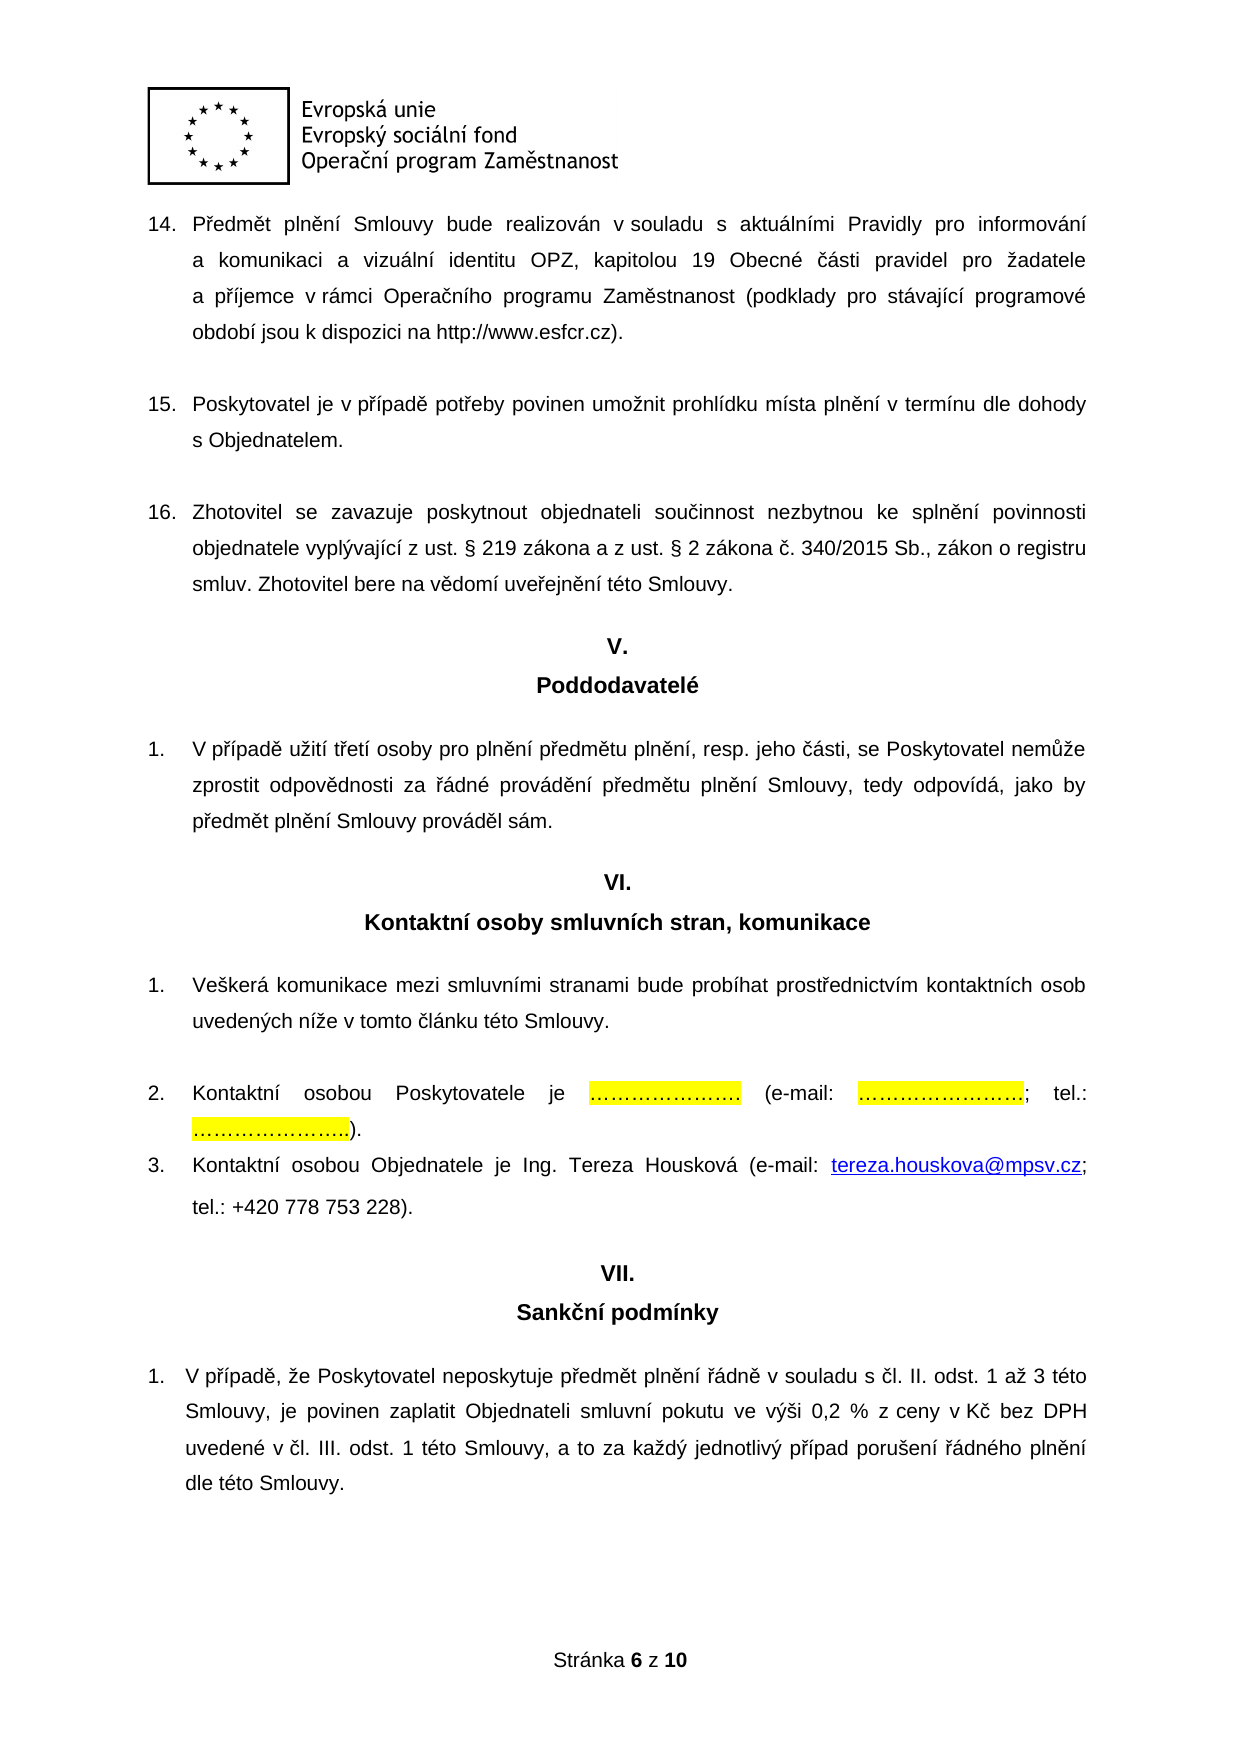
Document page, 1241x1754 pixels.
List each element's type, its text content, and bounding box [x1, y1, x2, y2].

list Kontaktní osobou Objednatele je Ing. Tereza Housková (e-mail: tereza.houskova@mpsv.cz; tel.: +420 778 753 228). [148, 1153, 1087, 1220]
picture [147, 87, 618, 185]
text Kontaktní osoby smluvních stran, komunikace [148, 909, 1087, 935]
text V. [148, 633, 1087, 659]
list Zhotovitel se zavazuje poskytnout objednateli součinnost nezbytnou ke splnění povinnosti objednatele vyplývající z ust. § 219 zákona a z ust. § 2 zákona č. 340/2015 Sb., zákon o registru smluv. Zhotovitel bere na vědomí uveřejnění této Smlouvy. [148, 500, 1087, 596]
text VII. [148, 1259, 1087, 1286]
text Sankční podmínky [148, 1299, 1087, 1325]
list Předmět plnění Smlouvy bude realizován v souladu s aktuálními Pravidly pro informování a komunikaci a vizuální identitu OPZ, kapitolou 19 Obecné části pravidel pro žadatele a příjemce v rámci Operačního programu Zaměstnanost (podklady pro stávající programové období jsou k dispozici na http://www.esfcr.cz). [148, 212, 1087, 344]
list V případě užití třetí osoby pro plnění předmětu plnění, resp. jeho části, se Poskytovatel nemůže zprostit odpovědnosti za řádné provádění předmětu plnění Smlouvy, tedy odpovídá, jako by předmět plnění Smlouvy prováděl sám. [148, 737, 1087, 832]
list Veškerá komunikace mezi smluvními stranami bude probíhat prostřednictvím kontaktních osob uvedených níže v tomto článku této Smlouvy. [148, 973, 1087, 1033]
list Kontaktní osobou Poskytovatele je …………………. (e-mail: ……………………; tel.: …………………..). [148, 1081, 1087, 1141]
text VI. [148, 869, 1087, 896]
list Poskytovatel je v případě potřeby povinen umožnit prohlídku místa plnění v termínu dle dohody s Objednatelem. [148, 392, 1087, 452]
list V případě, že Poskytovatel neposkytuje předmět plnění řádně v souladu s čl. II. odst. 1 až 3 této Smlouvy, je povinen zaplatit Objednateli smluvní pokutu ve výši 0,2 % z ceny v Kč bez DPH uvedené v čl. III. odst. 1 této Smlouvy, a to za každý jednotlivý případ porušení řádného plnění dle této Smlouvy. [148, 1363, 1087, 1495]
text Poddodavatelé [148, 672, 1087, 698]
